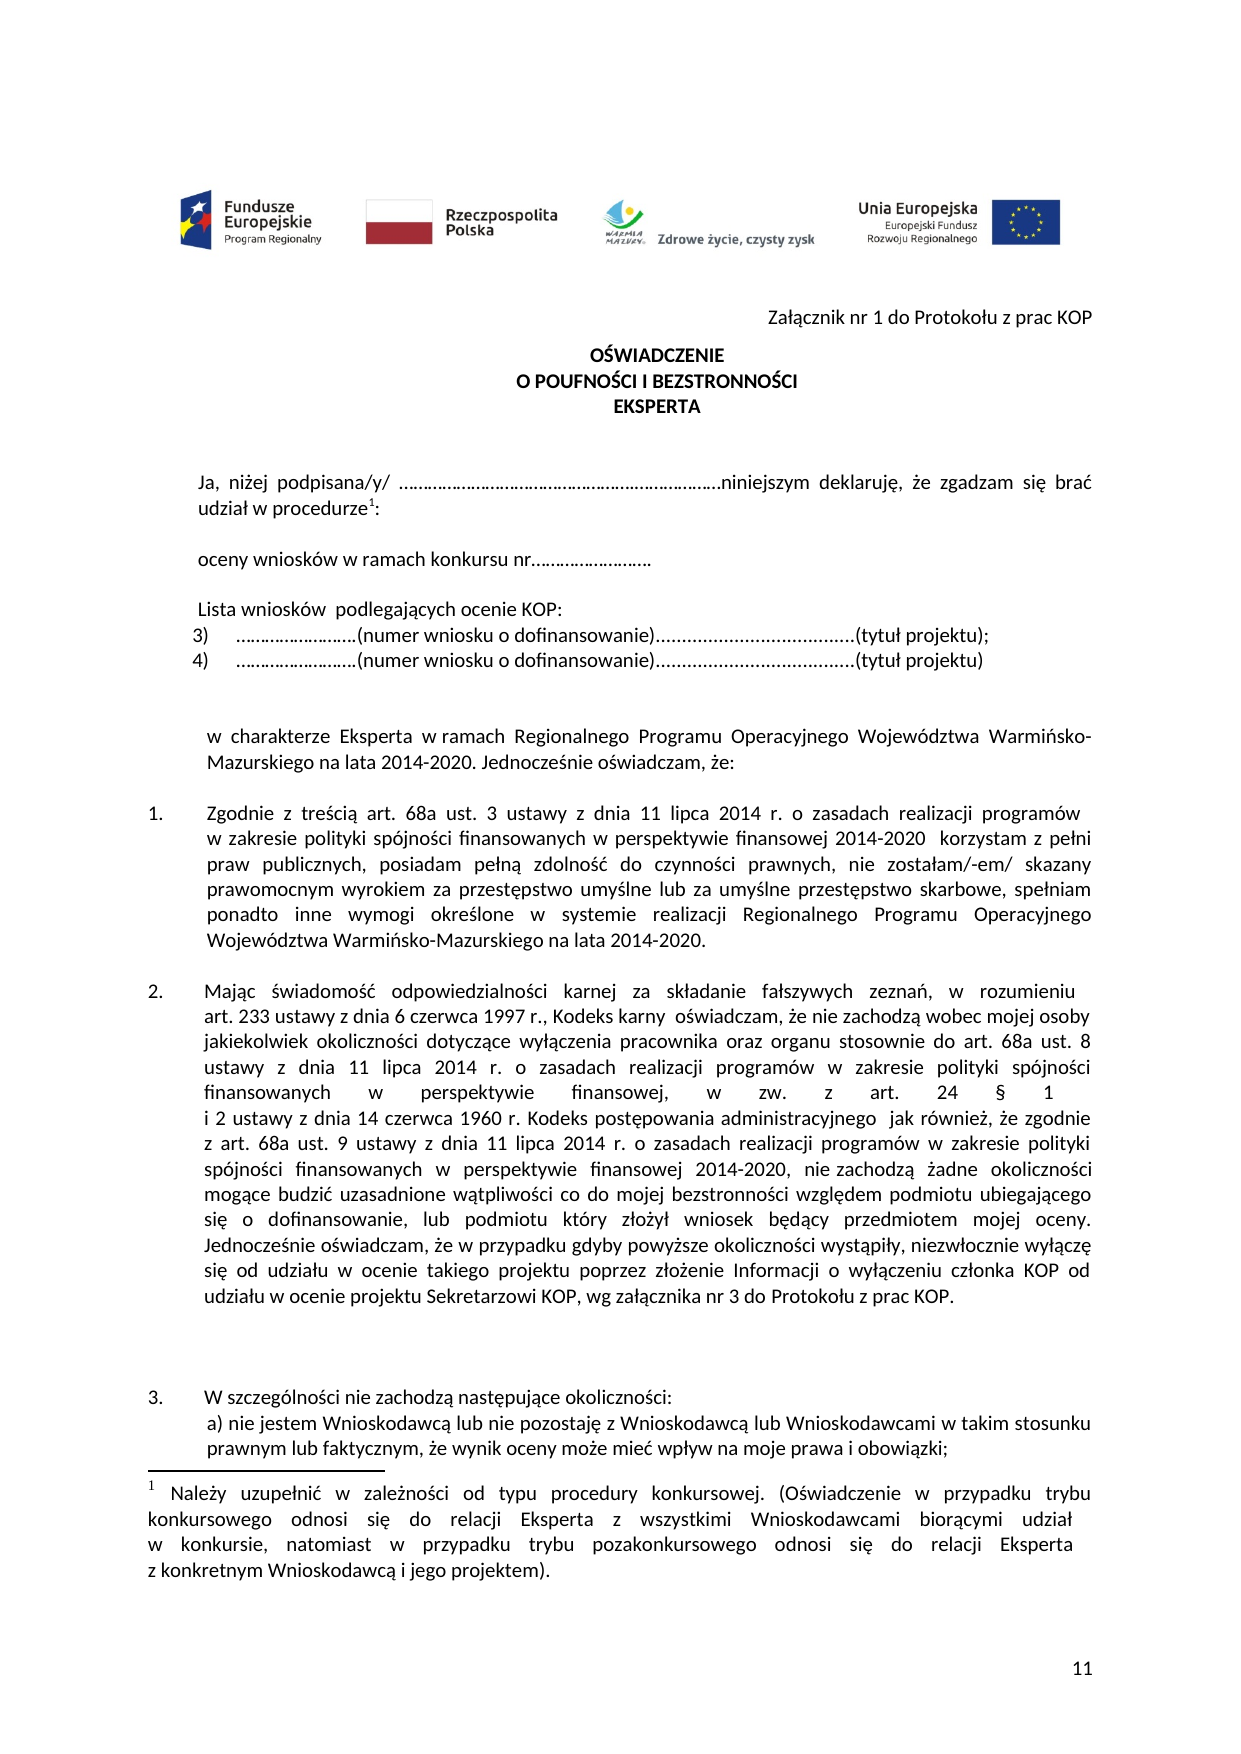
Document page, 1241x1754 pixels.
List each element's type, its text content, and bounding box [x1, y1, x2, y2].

text EKSPERTA [148, 393, 1093, 419]
text O POUFNOŚCI I BEZSTRONNOŚCI [148, 368, 1093, 393]
list Mając świadomość odpowiedzialności karnej za składanie fałszywych zeznań, w rozumieniu art. 233 ustawy z dnia 6 czerwca 1997 r., Kodeks karny oświadczam, że nie zachodzą wobec mojej osoby jakiekolwiek okoliczności dotyczące wyłączenia pracownika oraz organu stosownie do art. 68a ust. 8 ustawy z dnia 11 lipca 2014 r. o zasadach realizacji programów w zakresie polityki spójności finansowanych w perspektywie finansowej, w zw. z art. 24 § 1 i 2 ustawy z dnia 14 czerwca 1960 r. Kodeks postępowania administracyjnego jak również, że zgodnie z art. 68a ust. 9 ustawy z dnia 11 lipca 2014 r. o zasadach realizacji programów w zakresie polityki spójności finansowanych w perspektywie finansowej 2014-2020, nie zachodzą żadne okoliczności mogące budzić uzasadnione wątpliwości co do mojej bezstronności względem podmiotu ubiegającego się o dofinansowanie, lub podmiotu który złożył wniosek będący przedmiotem mojej oceny. Jednocześnie oświadczam, że w przypadku gdyby powyższe okoliczności wystąpiły, niezwłocznie wyłączę się od udziału w ocenie takiego projektu poprzez złożenie Informacji o wyłączeniu członka KOP od udziału w ocenie projektu Sekretarzowi KOP, wg załącznika nr 3 do Protokołu z prac KOP. [148, 978, 1093, 1308]
text Załącznik nr 1 do Protokołu z prac KOP [148, 304, 1093, 330]
list …………………….(numer wniosku o dofinansowanie)......................................(tytuł projektu); [192, 622, 1093, 647]
text a) nie jestem Wnioskodawcą lub nie pozostaję z Wnioskodawcą lub Wnioskodawcami w takim stosunku prawnym lub faktycznym, że wynik oceny może mieć wpływ na moje prawa i obowiązki; [207, 1410, 1093, 1461]
text OŚWIADCZENIE [148, 342, 1093, 368]
text oceny wniosków w ramach konkursu nr……………………. [198, 546, 1093, 571]
list W szczególności nie zachodzą następujące okoliczności: [148, 1384, 1093, 1410]
list …………………….(numer wniosku o dofinansowanie)......................................(tytuł projektu) [192, 647, 1093, 673]
text Ja, niżej podpisana/y/ ………………………………………….………………niniejszym deklaruję, że zgadzam się brać udział w procedurze: [198, 469, 1093, 520]
text Lista wniosków podlegających ocenie KOP: [198, 571, 1093, 622]
text w charakterze Eksperta w ramach Regionalnego Programu Operacyjnego Województwa Warmińsko-Mazurskiego na lata 2014-2020. Jednocześnie oświadczam, że: [207, 724, 1093, 774]
list Zgodnie z treścią art. 68a ust. 3 ustawy z dnia 11 lipca 2014 r. o zasadach realizacji programów w zakresie polityki spójności finansowanych w perspektywie finansowej 2014-2020 korzystam z pełni praw publicznych, posiadam pełną zdolność do czynności prawnych, nie zostałam/-em/ skazany prawomocnym wyrokiem za przestępstwo umyślne lub za umyślne przestępstwo skarbowe, spełniam ponadto inne wymogi określone w systemie realizacji Regionalnego Programu Operacyjnego Województwa Warmińsko-Mazurskiego na lata 2014-2020. [148, 800, 1093, 952]
picture [147, 173, 1093, 267]
